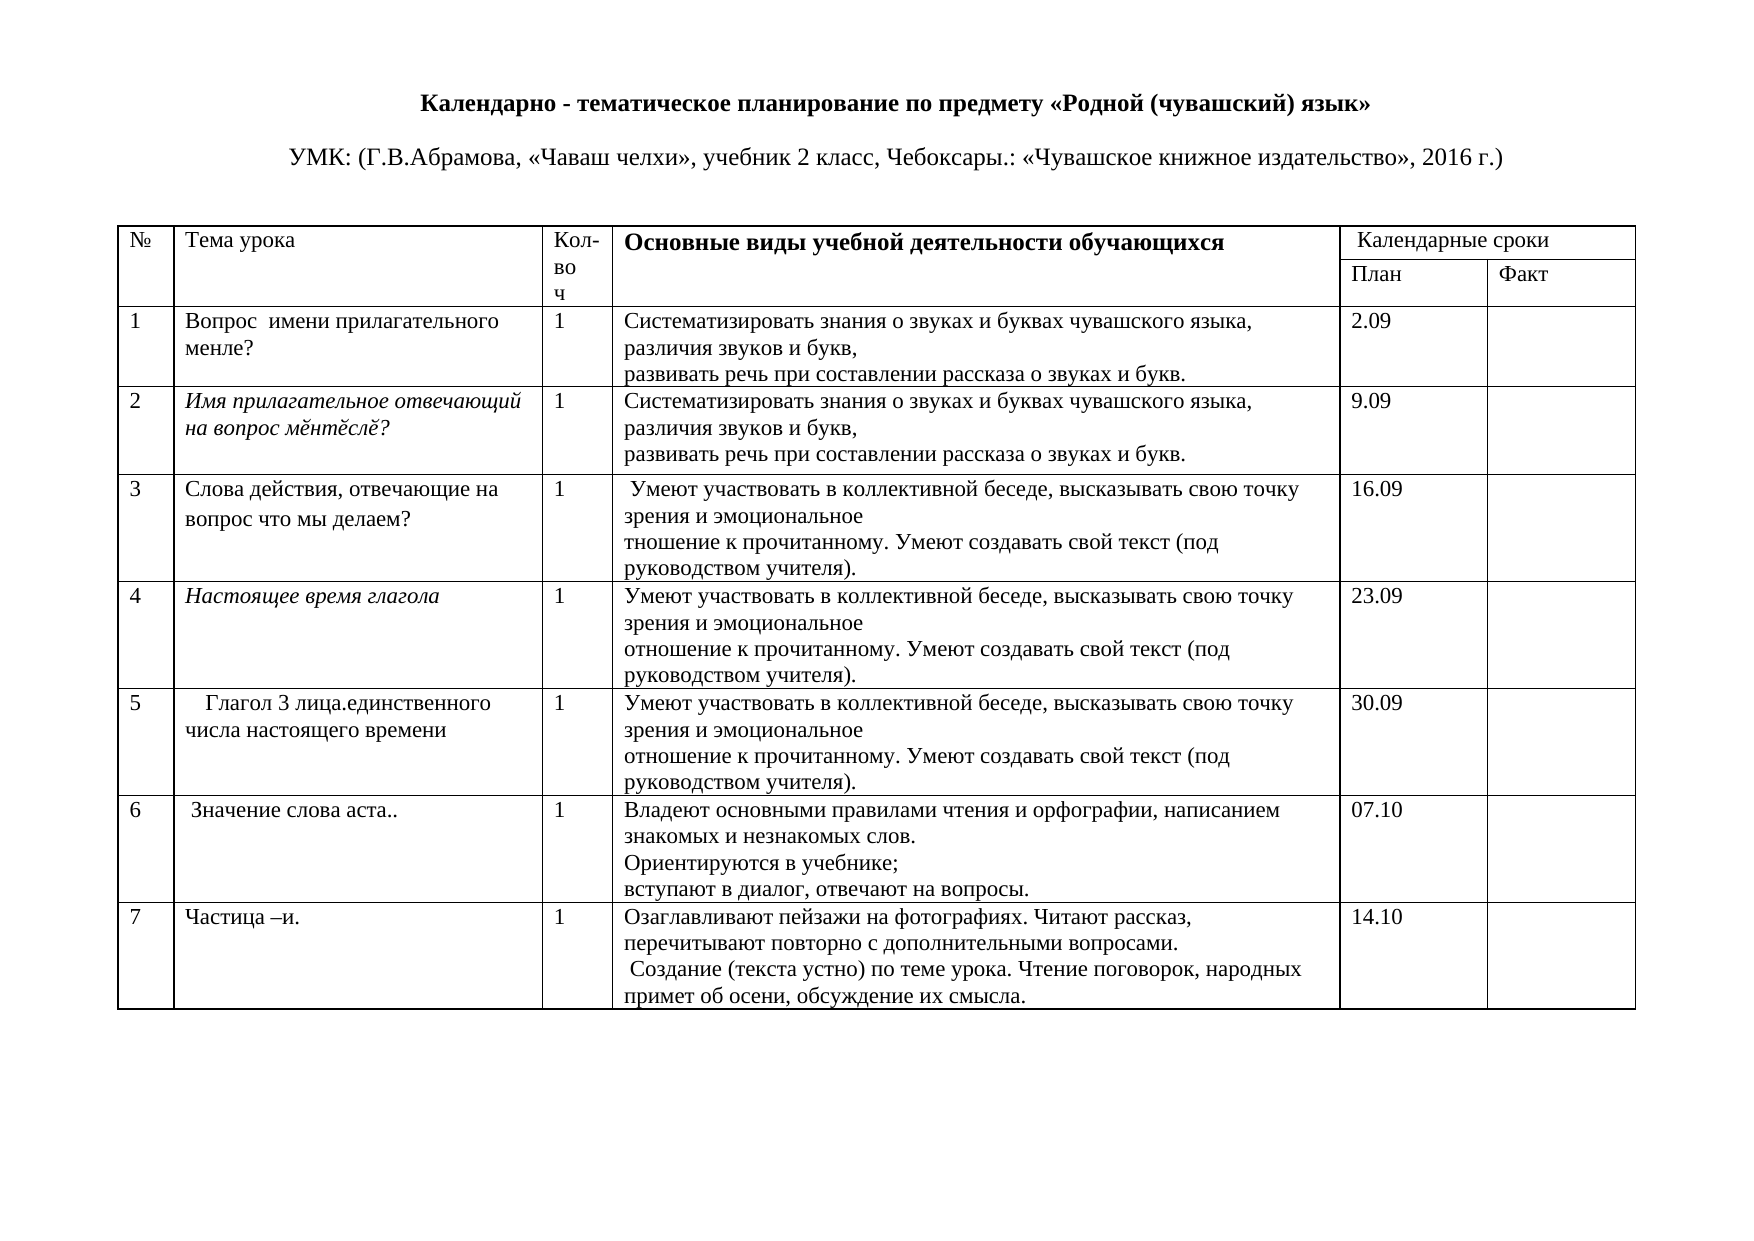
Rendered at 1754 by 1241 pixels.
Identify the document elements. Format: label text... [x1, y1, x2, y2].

table_cell 23.09 [1341, 582, 1487, 688]
table_cell [1488, 582, 1635, 688]
table_cell 1 [543, 475, 612, 581]
table_cell Умеют участвовать в коллективной беседе, высказывать свою точку зрения и эмоциональное тношение к прочитанному. Умеют создавать свой текст (под руководством учителя). [613, 475, 1339, 581]
table_cell Умеют участвовать в коллективной беседе, высказывать свою точку зрения и эмоциональное отношение к прочитанному. Умеют создавать свой текст (под руководством учителя). [613, 582, 1339, 688]
table_cell Факт [1488, 260, 1635, 306]
table_cell 1 [543, 307, 612, 386]
table_cell Владеют основными правилами чтения и орфографии, написанием знакомых и незнакомых слов. Ориентируются в учебнике; вступают в диалог, отвечают на вопросы. [613, 796, 1339, 902]
table_cell 5 [119, 689, 173, 795]
table_cell 9.09 [1341, 387, 1487, 474]
table_cell [1488, 387, 1635, 474]
table_cell 1 [543, 582, 612, 688]
table_cell 1 [543, 689, 612, 795]
table_cell Настоящее время глагола [175, 582, 542, 688]
table_cell Слова действия, отвечающие на вопрос что мы делаем? [175, 475, 542, 581]
table_header № [119, 227, 173, 306]
text Календарно - тематическое планирование по предмету «Родной (чувашский) язык» [156, 88, 1636, 117]
table_cell Систематизировать знания о звуках и буквах чувашского языка, различия звуков и букв, развивать речь при составлении рассказа о звуках и букв. [613, 387, 1339, 474]
table_cell 1 [543, 796, 612, 902]
table_cell Озаглавливают пейзажи на фотографиях. Читают рассказ, перечитывают повторно с дополнительными вопросами. Создание (текста устно) по теме урока. Чтение поговорок, народных примет об осени, обсуждение их смысла. [613, 903, 1339, 1008]
table_header Календарные сроки [1341, 227, 1635, 259]
table_cell [1488, 903, 1635, 1008]
table_cell 2 [119, 387, 173, 474]
table_cell План [1341, 260, 1487, 306]
table_cell 4 [119, 582, 173, 688]
table_cell 6 [119, 796, 173, 902]
table_cell 7 [119, 903, 173, 1008]
table_header Кол-во ч [543, 227, 612, 306]
table_cell 1 [119, 307, 173, 386]
table_cell Имя прилагательное отвечающий на вопрос мӗнтӗслӗ? [175, 387, 542, 474]
table_cell 1 [543, 903, 612, 1008]
table_cell [1488, 307, 1635, 386]
text УМК: (Г.В.Абрамова, «Чаваш челхи», учебник 2 класс, Чебоксары.: «Чувашское книжное издательство», 2016 г.) [156, 142, 1636, 171]
table_cell 16.09 [1341, 475, 1487, 581]
table_cell Вопрос имени прилагательного менле? [175, 307, 542, 386]
table_cell 1 [543, 387, 612, 474]
table_cell 07.10 [1341, 796, 1487, 902]
table_cell 3 [119, 475, 173, 581]
table_cell Систематизировать знания о звуках и буквах чувашского языка, различия звуков и букв, развивать речь при составлении рассказа о звуках и букв. [613, 307, 1339, 386]
table_cell [1488, 689, 1635, 795]
table_cell 14.10 [1341, 903, 1487, 1008]
table_cell Значение слова аста.. [175, 796, 542, 902]
table_header Тема урока [175, 227, 542, 306]
table_cell Глагол 3 лица.единственного числа настоящего времени [175, 689, 542, 795]
table_cell 2.09 [1341, 307, 1487, 386]
table_header Основные виды учебной деятельности обучающихся [613, 227, 1339, 306]
table_cell Умеют участвовать в коллективной беседе, высказывать свою точку зрения и эмоциональное отношение к прочитанному. Умеют создавать свой текст (под руководством учителя). [613, 689, 1339, 795]
table_cell [1488, 796, 1635, 902]
table_cell 30.09 [1341, 689, 1487, 795]
table_cell Частица –и. [175, 903, 542, 1008]
table_cell [1488, 475, 1635, 581]
